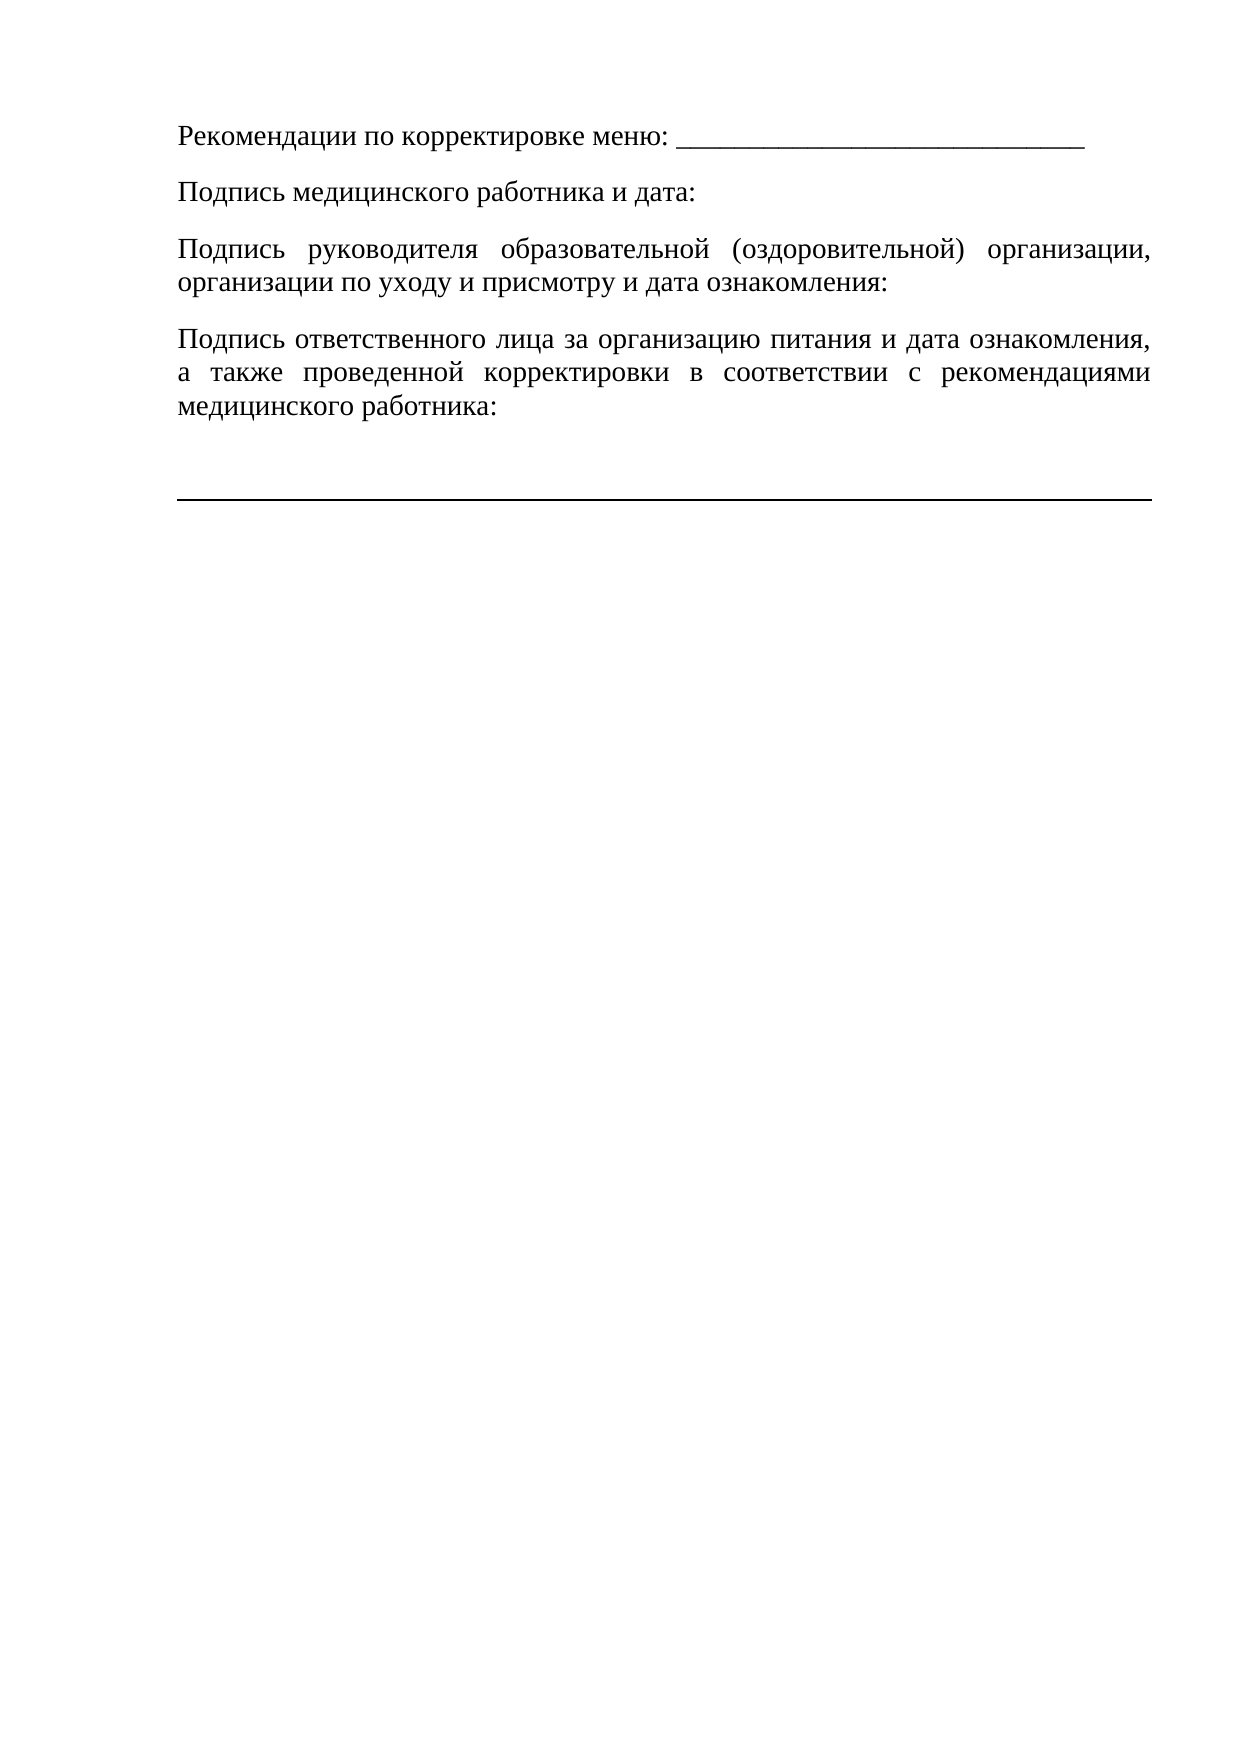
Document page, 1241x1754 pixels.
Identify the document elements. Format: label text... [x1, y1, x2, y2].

text Подпись ответственного лица за организацию питания и дата ознакомления, а также проведенной корректировки в соответствии с рекомендациями медицинского работника: [177, 321, 1152, 422]
text Рекомендации по корректировке меню: ____________________________ [177, 118, 1152, 152]
text Подпись медицинского работника и дата: [177, 174, 1152, 208]
text Подпись руководителя образовательной (оздоровительной) организации, организации по уходу и присмотру и дата ознакомления: [177, 231, 1152, 298]
